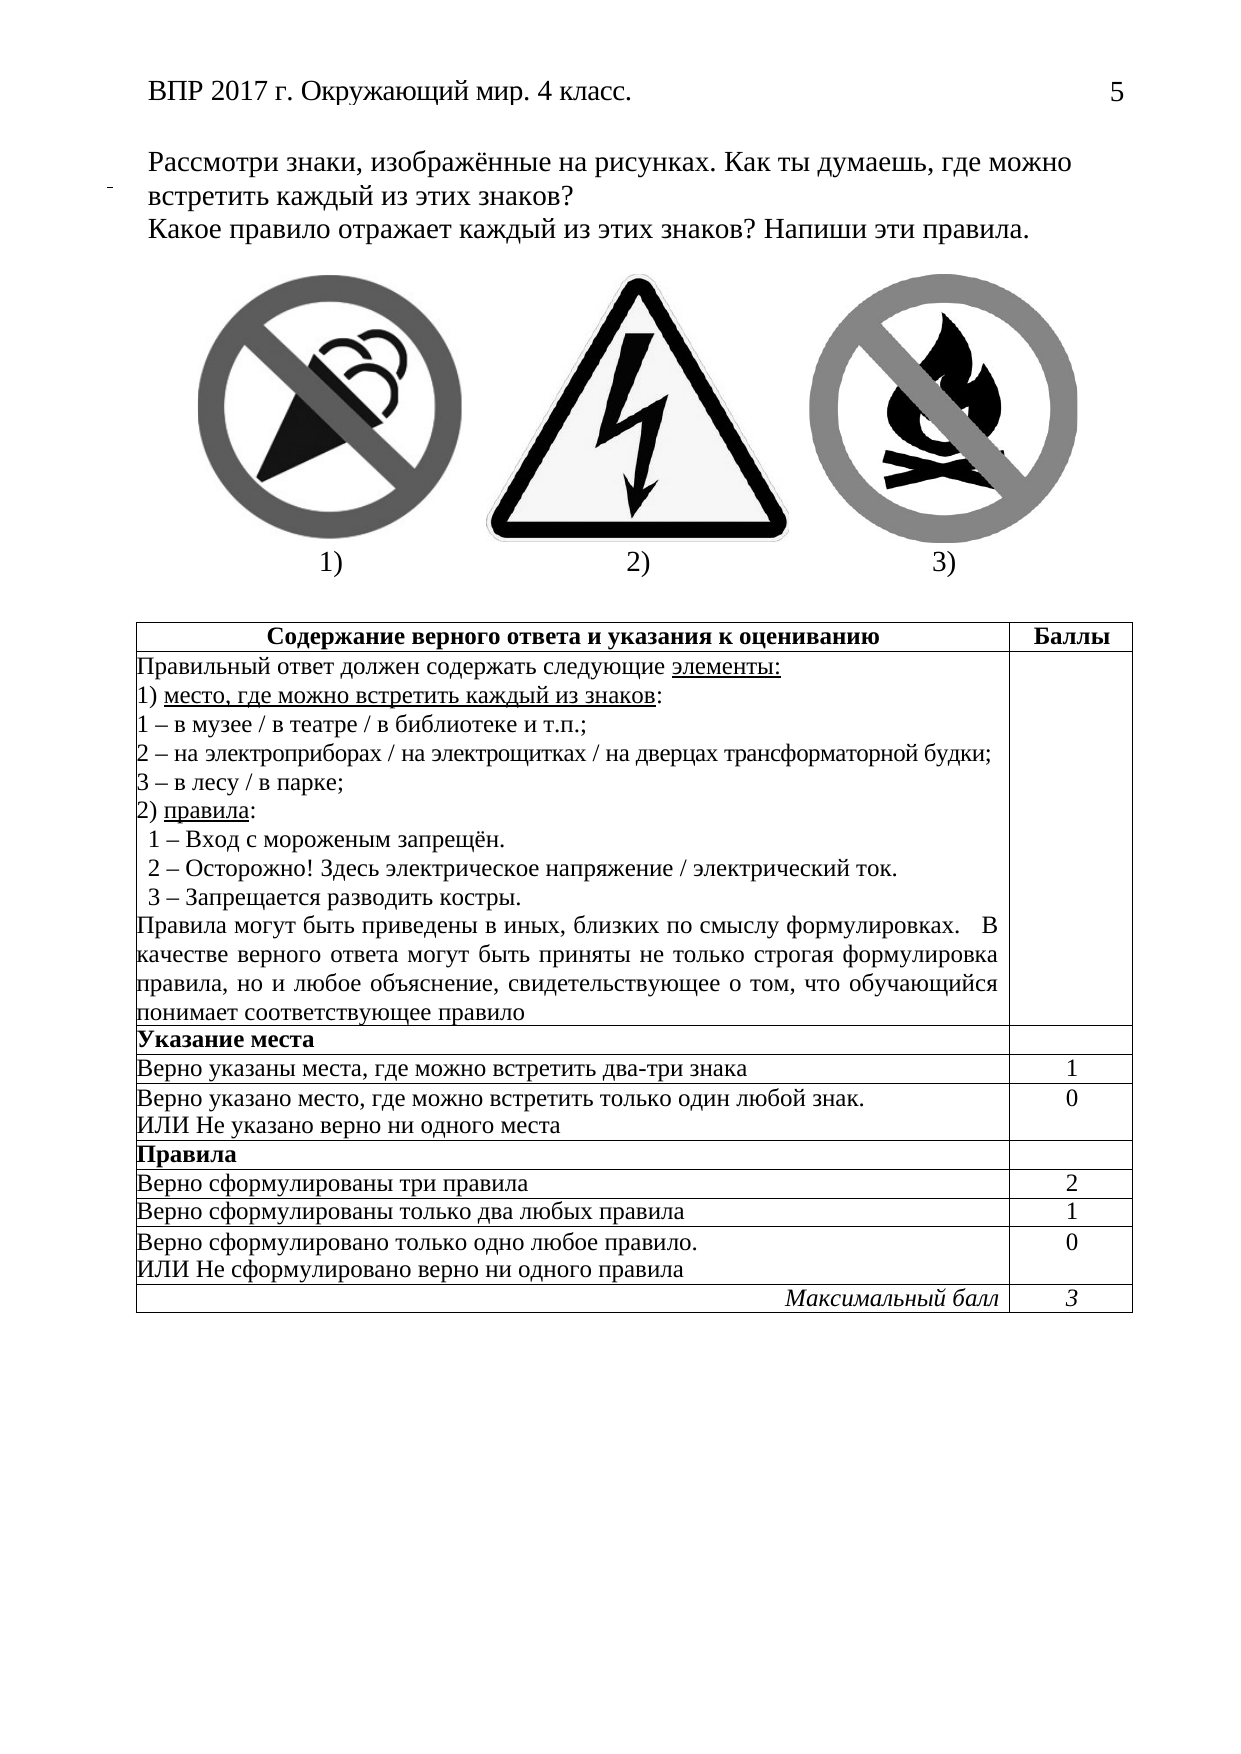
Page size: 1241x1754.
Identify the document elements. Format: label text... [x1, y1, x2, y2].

table_cell 3 [1010, 1285, 1132, 1312]
table_cell Верно указаны места, где можно встретить два-три знака [137, 1055, 1009, 1083]
text Рассмотри знаки, изображённые на рисунках. Как ты думаешь, где можно встретить каждый из этих знаков? [148, 144, 1131, 212]
table_cell Правильный ответ должен содержать следующие элементы: 1) место, где можно встретить каждый из знаков: 1 – в музее / в театре / в библиотеке и т.п.; 2 – на электроприборах / на электрощитках / на дверцах трансформаторной будки; 3 – в лесу / в парке; 2) правила: – Вход с мороженым запрещён. – Осторожно! Здесь электрическое напряжение / электрический ток. 3 – Запрещается разводить костры. Правила могут быть приведены в иных, близких по смыслу формулировках. В качестве верного ответа могут быть приняты не только строгая формулировка правила, но и любое объяснение, свидетельствующее о том, что обучающийся понимает соответствующее правило [137, 652, 1009, 1025]
table_cell Верно сформулировано только одно любое правило. ИЛИ Не сформулировано верно ни одного правила [137, 1227, 1009, 1283]
table_cell 1 [1010, 1055, 1132, 1083]
table_cell Верно указано место, где можно встретить только один любой знак. ИЛИ Не указано верно ни одного места [137, 1084, 1009, 1140]
table_cell Указание места [137, 1026, 1009, 1054]
table_cell [1010, 1141, 1132, 1169]
table_cell 0 [1010, 1084, 1132, 1140]
table_cell Правила [137, 1141, 1009, 1169]
table_cell Верно сформулированы только два любых правила [137, 1199, 1009, 1226]
text 1) 2) 3) [318, 273, 1173, 577]
table_cell Верно сформулированы три правила [137, 1170, 1009, 1197]
text Какое правило отражает каждый из этих знаков? Напиши эти правила. [148, 212, 1173, 245]
table_header Баллы [1010, 623, 1132, 651]
table_cell [1010, 652, 1132, 1025]
table_cell 1 [1010, 1199, 1132, 1226]
table_cell [1010, 1026, 1132, 1054]
table_cell Максимальный балл [137, 1285, 1009, 1312]
table_cell 2 [1010, 1170, 1132, 1197]
picture [197, 274, 318, 541]
table_header Содержание верного ответа и указания к оцениванию [137, 623, 1009, 651]
table_cell 0 [1010, 1227, 1132, 1283]
